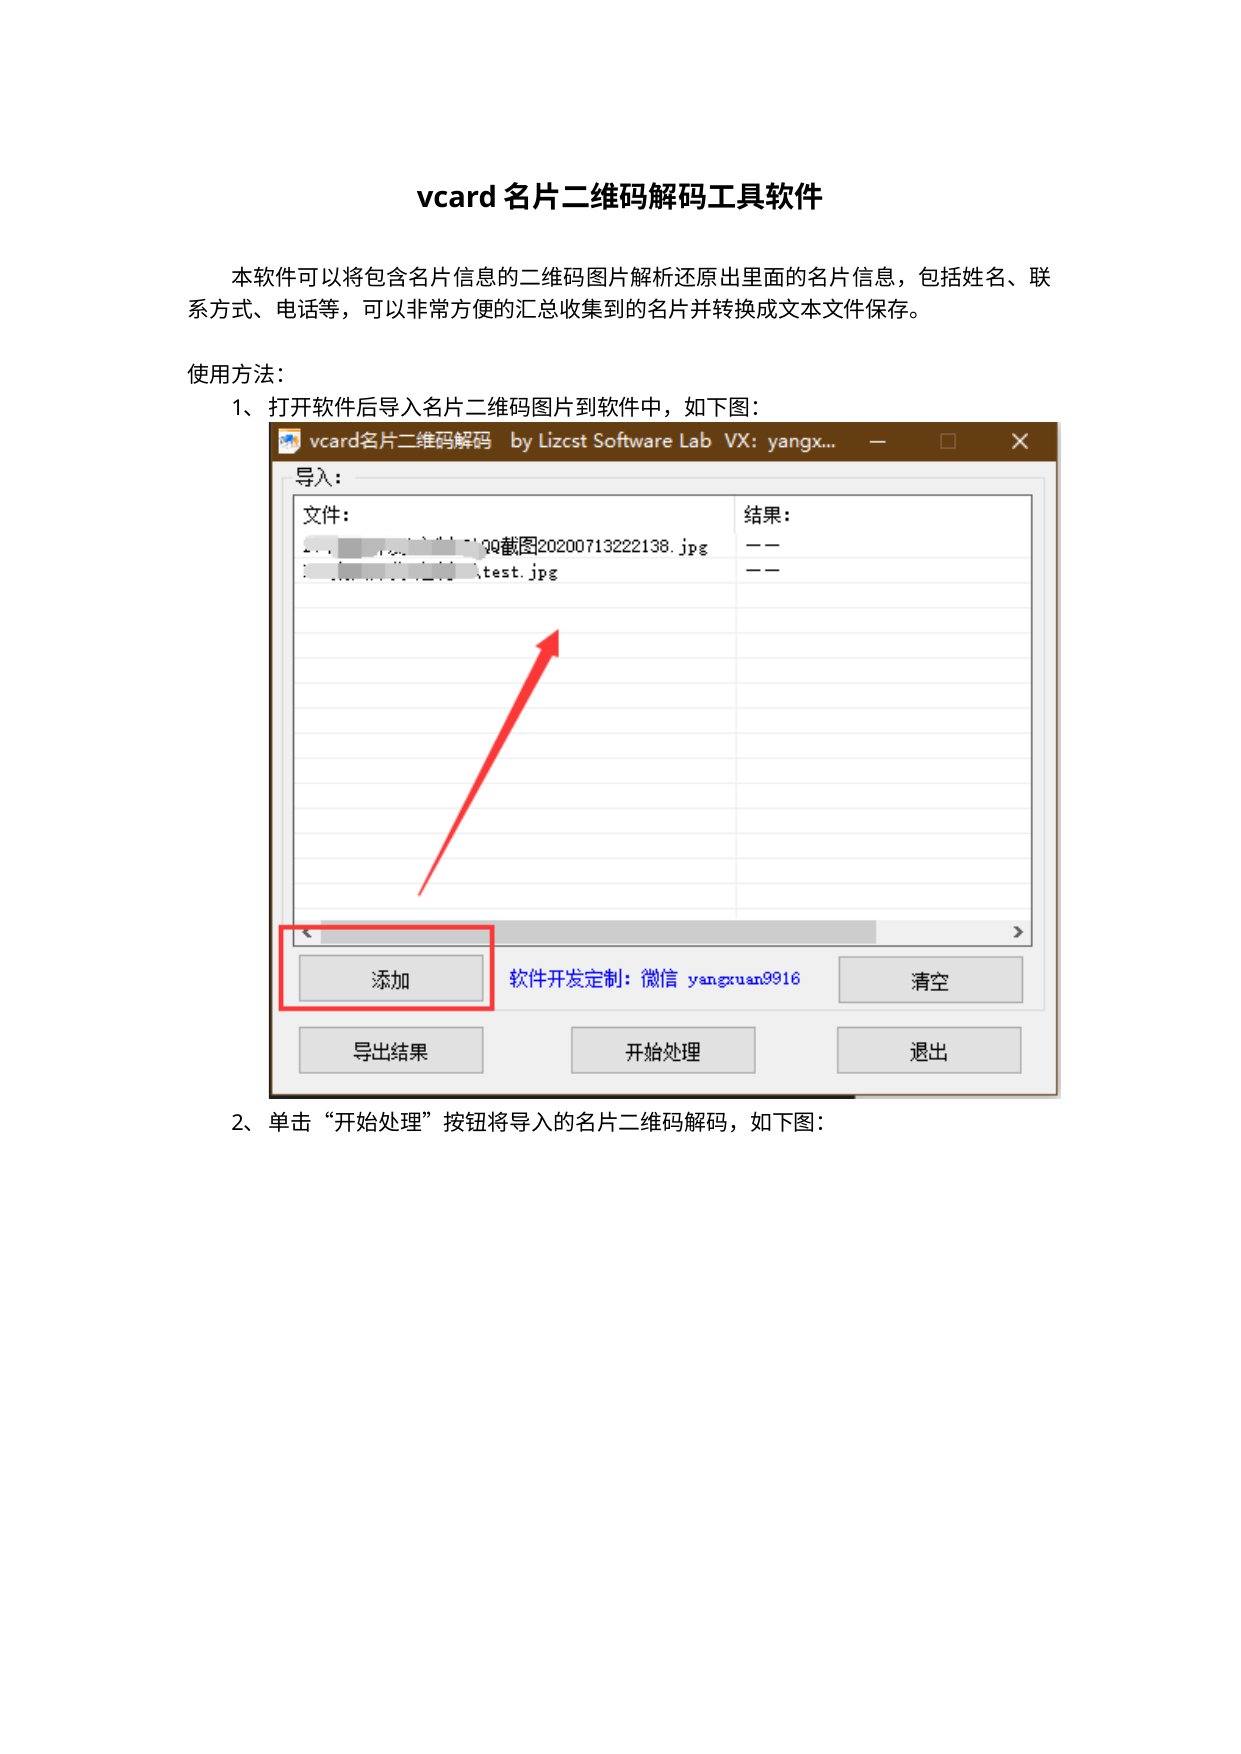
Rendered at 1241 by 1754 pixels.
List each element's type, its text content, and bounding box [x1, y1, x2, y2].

text 本软件可以将包含名片信息的二维码图片解析还原出里面的名片信息，包括姓名、联系方式、电话等，可以非常方便的汇总收集到的名片并转换成文本文件保存。 [187, 259, 1053, 324]
text vcard名片二维码解码工具软件 [187, 162, 1053, 227]
list 打开软件后导入名片二维码图片到软件中，如下图： [231, 389, 1053, 422]
picture [268, 422, 1061, 1099]
list 单击“开始处理”按钮将导入的名片二维码解码，如下图： [231, 1104, 1053, 1137]
text 使用方法： [187, 357, 1053, 389]
